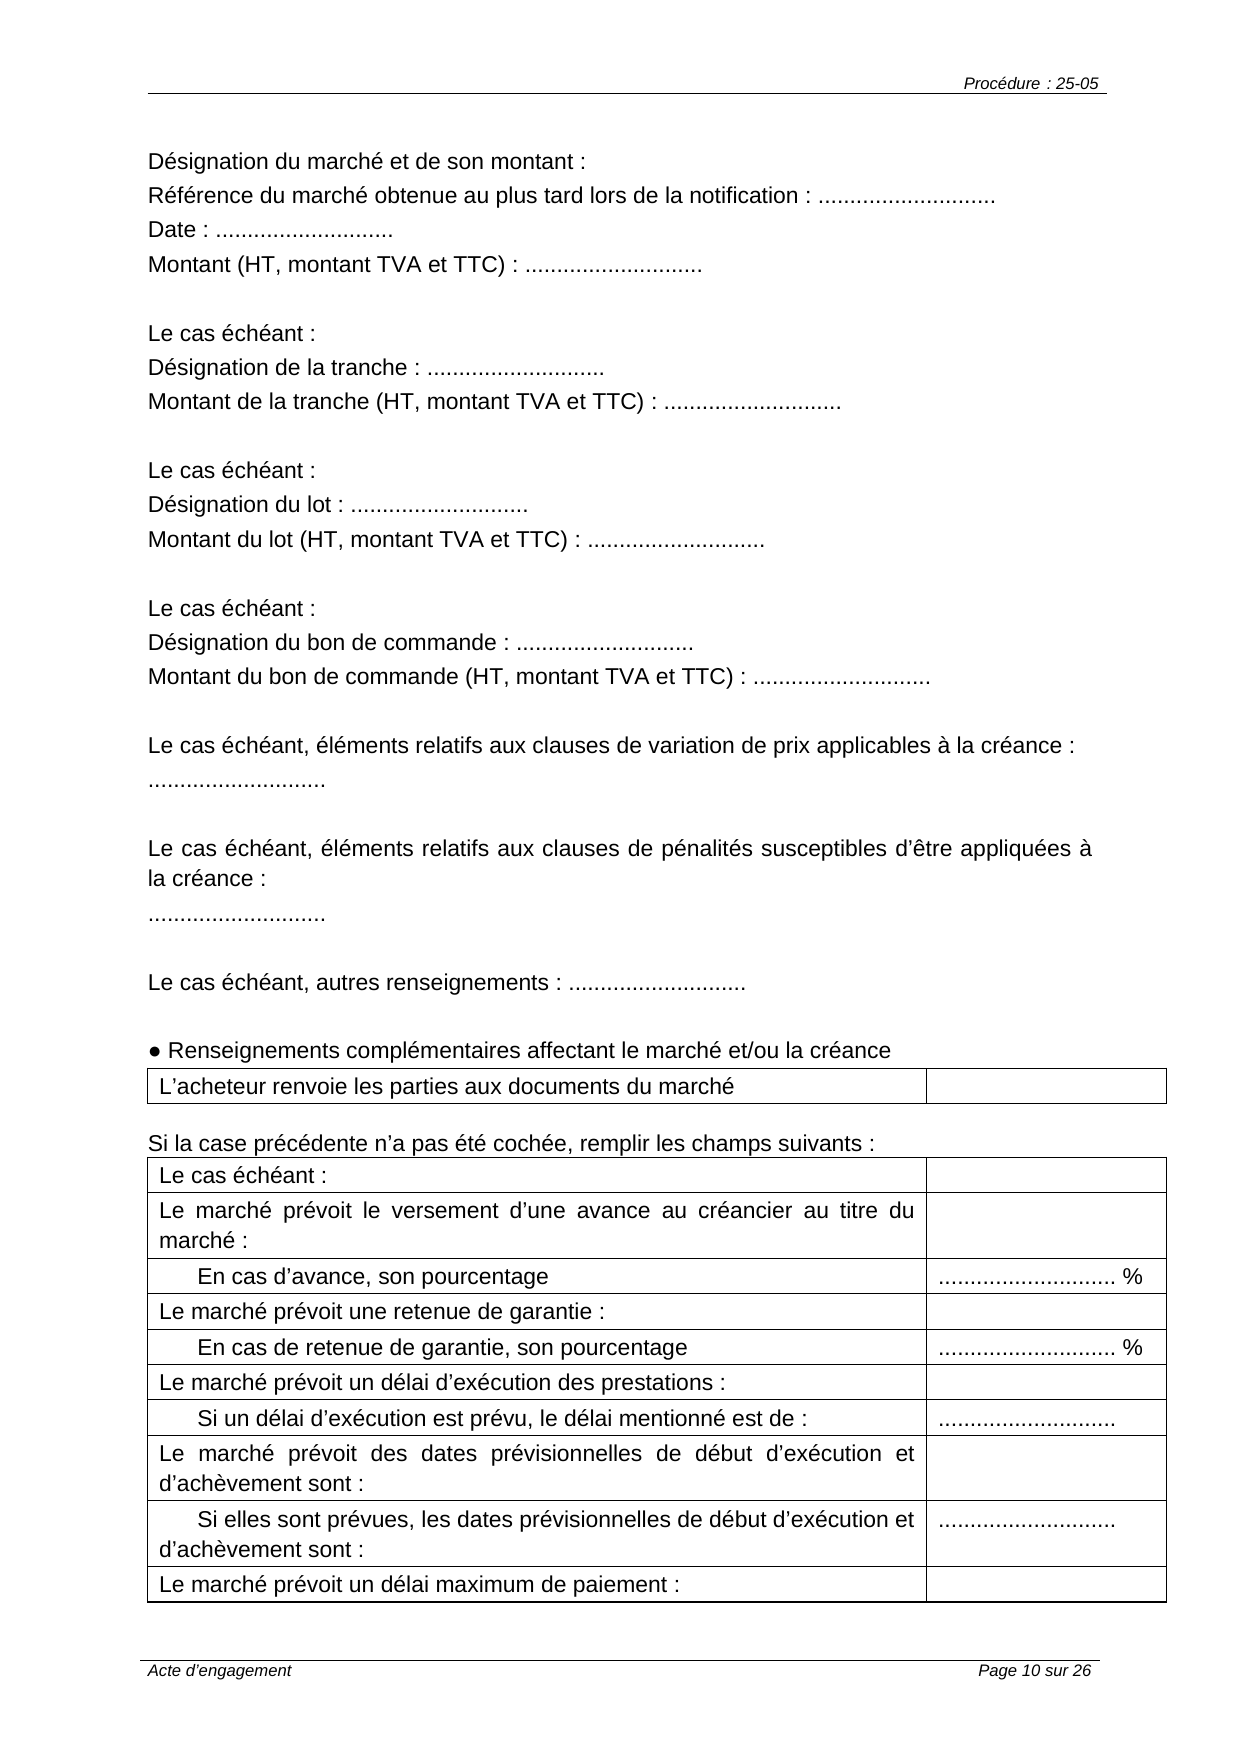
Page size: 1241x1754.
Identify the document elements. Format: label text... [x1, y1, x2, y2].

table_cell Le marché prévoit des dates prévisionnelles de début d’exécution et d’achèvement sont : [148, 1436, 926, 1500]
text Montant de la tranche (HT, montant TVA et TTC) : ............................ [148, 388, 1093, 414]
text Le cas échéant, autres renseignements : ............................ [148, 968, 1093, 995]
text Désignation de la tranche : ............................ [148, 354, 1093, 380]
table_header [927, 1069, 1166, 1103]
table_cell Le marché prévoit une retenue de garantie : [148, 1294, 926, 1328]
text Le cas échéant : [148, 594, 1093, 621]
table_cell Si elles sont prévues, les dates prévisionnelles de début d’exécution et d’achèvement sont : [148, 1501, 926, 1566]
text Le cas échéant, éléments relatifs aux clauses de variation de prix applicables à la créance : [148, 732, 1093, 758]
table_header Le cas échéant : [148, 1158, 926, 1192]
table_cell ............................ % [927, 1259, 1166, 1293]
text Désignation du lot : ............................ [148, 491, 1093, 518]
text ● Renseignements complémentaires affectant le marché et/ou la créance [148, 1037, 1093, 1063]
text Montant du bon de commande (HT, montant TVA et TTC) : ............................ [148, 663, 1093, 689]
table_cell [927, 1436, 1166, 1500]
table_cell [927, 1193, 1166, 1258]
table_cell [927, 1294, 1166, 1328]
table_cell Le marché prévoit un délai maximum de paiement : [148, 1567, 926, 1601]
table_cell Si un délai d’exécution est prévu, le délai mentionné est de : [148, 1400, 926, 1435]
text Si la case précédente n’a pas été cochée, remplir les champs suivants : [148, 1130, 1093, 1157]
table_cell En cas de retenue de garantie, son pourcentage [148, 1330, 926, 1364]
text ............................ [148, 766, 1093, 793]
table_cell ............................ [927, 1501, 1166, 1566]
table_header L’acheteur renvoie les parties aux documents du marché [148, 1069, 926, 1103]
table_cell Le marché prévoit un délai d’exécution des prestations : [148, 1365, 926, 1399]
table_header [927, 1158, 1166, 1192]
table_cell ............................ % [927, 1330, 1166, 1364]
table_cell ............................ [927, 1400, 1166, 1435]
text Le cas échéant, éléments relatifs aux clauses de pénalités susceptibles d’être appliquées à la créance : [148, 835, 1093, 892]
text Le cas échéant : [148, 319, 1093, 346]
text Le cas échéant : [148, 457, 1093, 483]
table_cell [927, 1567, 1166, 1601]
text ............................ [148, 900, 1093, 926]
table_cell En cas d’avance, son pourcentage [148, 1259, 926, 1293]
text Montant (HT, montant TVA et TTC) : ............................ [148, 251, 1093, 277]
text Désignation du bon de commande : ............................ [148, 629, 1093, 655]
text Date : ............................ [148, 216, 1093, 243]
text Désignation du marché et de son montant : [148, 148, 1093, 174]
text Référence du marché obtenue au plus tard lors de la notification : ............................ [148, 182, 1093, 208]
text Montant du lot (HT, montant TVA et TTC) : ............................ [148, 526, 1093, 552]
table_cell Le marché prévoit le versement d’une avance au créancier au titre du marché : [148, 1193, 926, 1258]
table_cell [927, 1365, 1166, 1399]
